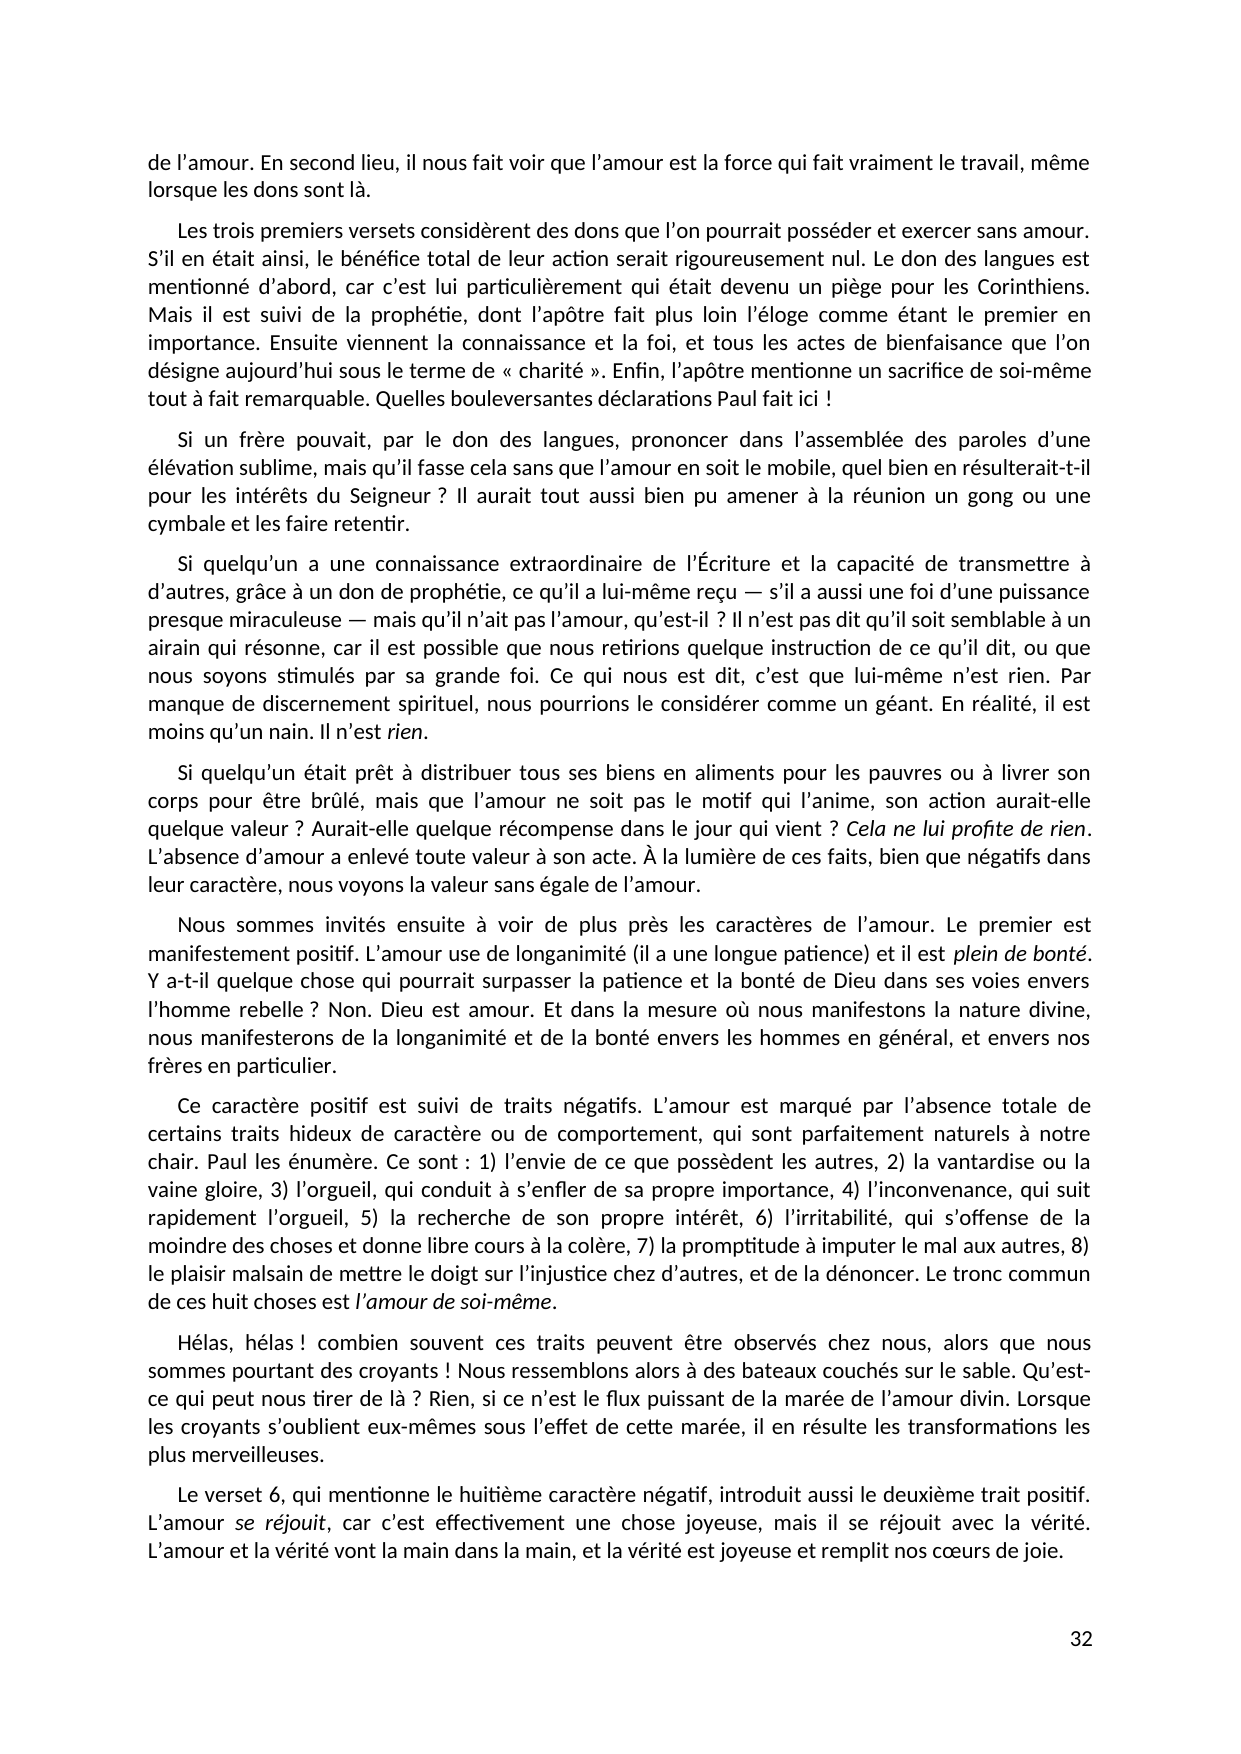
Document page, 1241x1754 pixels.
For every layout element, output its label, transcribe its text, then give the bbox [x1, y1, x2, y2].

text Si quelqu’un était prêt à distribuer tous ses biens en aliments pour les pauvres ou à livrer son corps pour être brûlé, mais que l’amour ne soit pas le motif qui l’anime, son action aurait-elle quelque valeur ? Aurait-elle quelque récompense dans le jour qui vient ? Cela ne lui profite de rien. L’absence d’amour a enlevé toute valeur à son acte. À la lumière de ces faits, bien que négatifs dans leur caractère, nous voyons la valeur sans égale de l’amour. [148, 758, 1093, 898]
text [148, 148, 1093, 204]
text Les trois premiers versets considèrent des dons que l’on pourrait posséder et exercer sans amour. S’il en était ainsi, le bénéfice total de leur action serait rigoureusement nul. Le don des langues est mentionné d’abord, car c’est lui particulièrement qui était devenu un piège pour les Corinthiens. Mais il est suivi de la prophétie, dont l’apôtre fait plus loin l’éloge comme étant le premier en importance. Ensuite viennent la connaissance et la foi, et tous les actes de bienfaisance que l’on désigne aujourd’hui sous le terme de « charité ». Enfin, l’apôtre mentionne un sacrifice de soi-même tout à fait remarquable. Quelles bouleversantes déclarations Paul fait ici ! [148, 216, 1093, 412]
text Ce caractère positif est suivi de traits négatifs. L’amour est marqué par l’absence totale de certains traits hideux de caractère ou de comportement, qui sont parfaitement naturels à notre chair. Paul les énumère. Ce sont : 1) l’envie de ce que possèdent les autres, 2) la vantardise ou la vaine gloire, 3) l’orgueil, qui conduit à s’enfler de sa propre importance, 4) l’inconvenance, qui suit rapidement l’orgueil, 5) la recherche de son propre intérêt, 6) l’irritabilité, qui s’offense de la moindre des choses et donne libre cours à la colère, 7) la promptitude à imputer le mal aux autres, 8) le plaisir malsain de mettre le doigt sur l’injustice chez d’autres, et de la dénoncer. Le tronc commun de ces huit choses est l’amour de soi-même. [148, 1091, 1093, 1315]
text Si quelqu’un a une connaissance extraordinaire de l’Écriture et la capacité de transmettre à d’autres, grâce à un don de prophétie, ce qu’il a lui-même reçu — s’il a aussi une foi d’une puissance presque miraculeuse — mais qu’il n’ait pas l’amour, qu’est-il ? Il n’est pas dit qu’il soit semblable à un airain qui résonne, car il est possible que nous retirions quelque instruction de ce qu’il dit, ou que nous soyons stimulés par sa grande foi. Ce qui nous est dit, c’est que lui-même n’est rien. Par manque de discernement spirituel, nous pourrions le considérer comme un géant. En réalité, il est moins qu’un nain. Il n’est rien. [148, 549, 1093, 746]
text Le verset 6, qui mentionne le huitième caractère négatif, introduit aussi le deuxième trait positif. L’amour se réjouit, car c’est effectivement une chose joyeuse, mais il se réjouit avec la vérité. L’amour et la vérité vont la main dans la main, et la vérité est joyeuse et remplit nos cœurs de joie. [148, 1481, 1093, 1564]
text Nous sommes invités ensuite à voir de plus près les caractères de l’amour. Le premier est manifestement positif. L’amour use de longanimité (il a une longue patience) et il est plein de bonté. Y a-t-il quelque chose qui pourrait surpasser la patience et la bonté de Dieu dans ses voies envers l’homme rebelle ? Non. Dieu est amour. Et dans la mesure où nous manifestons la nature divine, nous manifesterons de la longanimité et de la bonté envers les hommes en général, et envers nos frères en particulier. [148, 911, 1093, 1079]
text Hélas, hélas ! combien souvent ces traits peuvent être observés chez nous, alors que nous sommes pourtant des croyants ! Nous ressemblons alors à des bateaux couchés sur le sable. Qu’est-ce qui peut nous tirer de là ? Rien, si ce n’est le flux puissant de la marée de l’amour divin. Lorsque les croyants s’oublient eux-mêmes sous l’effet de cette marée, il en résulte les transformations les plus merveilleuses. [148, 1328, 1093, 1468]
text Si un frère pouvait, par le don des langues, prononcer dans l’assemblée des paroles d’une élévation sublime, mais qu’il fasse cela sans que l’amour en soit le mobile, quel bien en résulterait-t-il pour les intérêts du Seigneur ? Il aurait tout aussi bien pu amener à la réunion un gong ou une cymbale et les faire retentir. [148, 425, 1093, 537]
